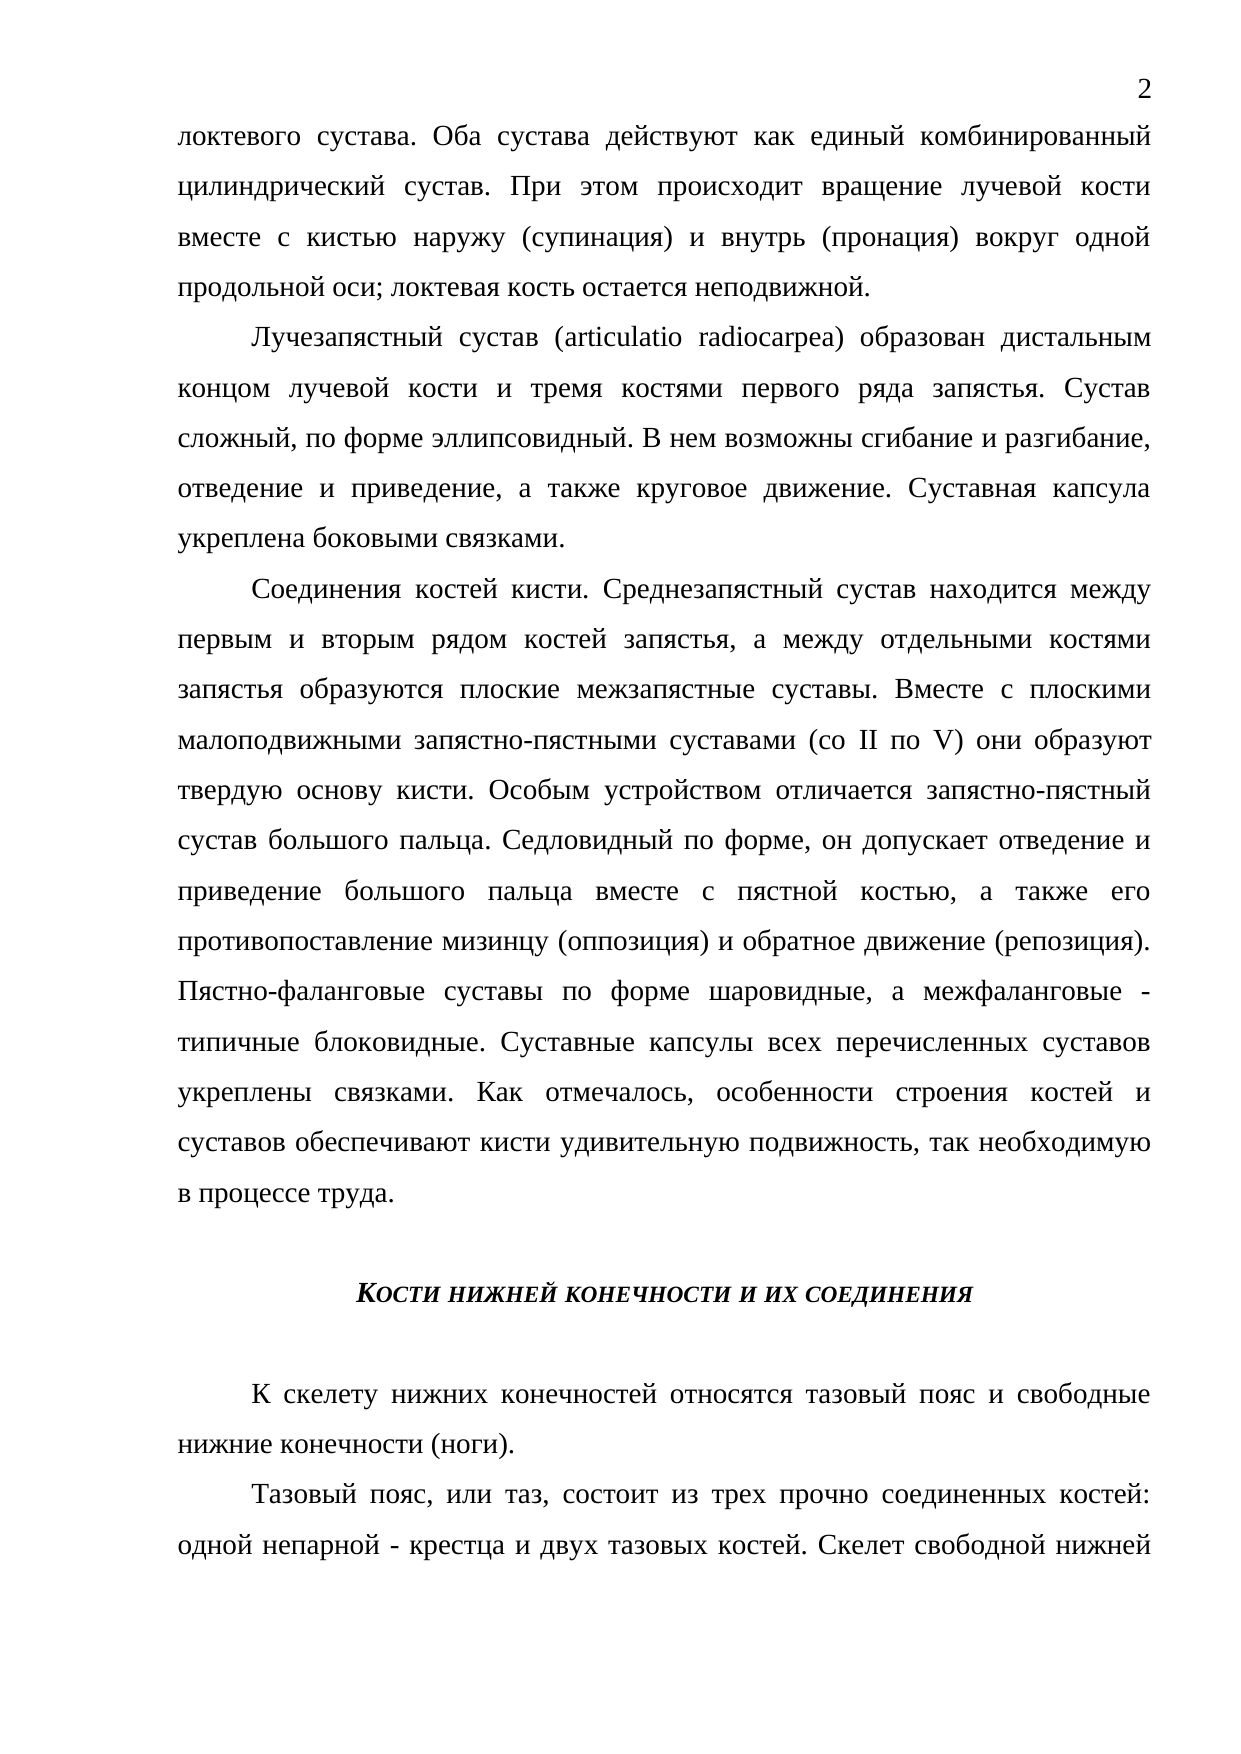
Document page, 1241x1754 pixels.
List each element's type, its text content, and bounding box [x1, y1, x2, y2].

text Лучезапястный сустав (articulatio radiocarpea) образован дистальным концом лучевой кости и тремя костями первого ряда запястья. Сустав сложный, по форме эллипсовидный. В нем возможны сгибание и разгибание, отведение и приведение, а также круговое движение. Суставная капсула укреплена боковыми связками. [177, 319, 1152, 554]
subtitle Кости нижней конечности и их соединения [177, 1275, 1152, 1309]
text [177, 118, 1152, 303]
text Соединения костей кисти. Среднезапястный сустав находится между первым и вторым рядом костей запястья, а между отдельными костями запястья образуются плоские межзапястные суставы. Вместе с плоскими малоподвижными запястно-пястными суставами (со II по V) они образуют твердую основу кисти. Особым устройством отличается запястно-пястный сустав большого пальца. Седловидный по форме, он допускает отведение и приведение большого пальца вместе с пястной костью, а также его противопоставление мизинцу (оппозиция) и обратное движение (репозиция). Пястно-фаланговые суставы по форме шаровидные, а межфаланговые - типичные блоковидные. Суставные капсулы всех перечисленных суставов укреплены связками. Как отмечалось, особенности строения костей и суставов обеспечивают кисти удивительную подвижность, так необходимую в процессе труда. [177, 571, 1152, 1208]
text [177, 1477, 1152, 1560]
text К скелету нижних конечностей относятся тазовый пояс и свободные нижние конечности (ноги). [177, 1376, 1152, 1460]
